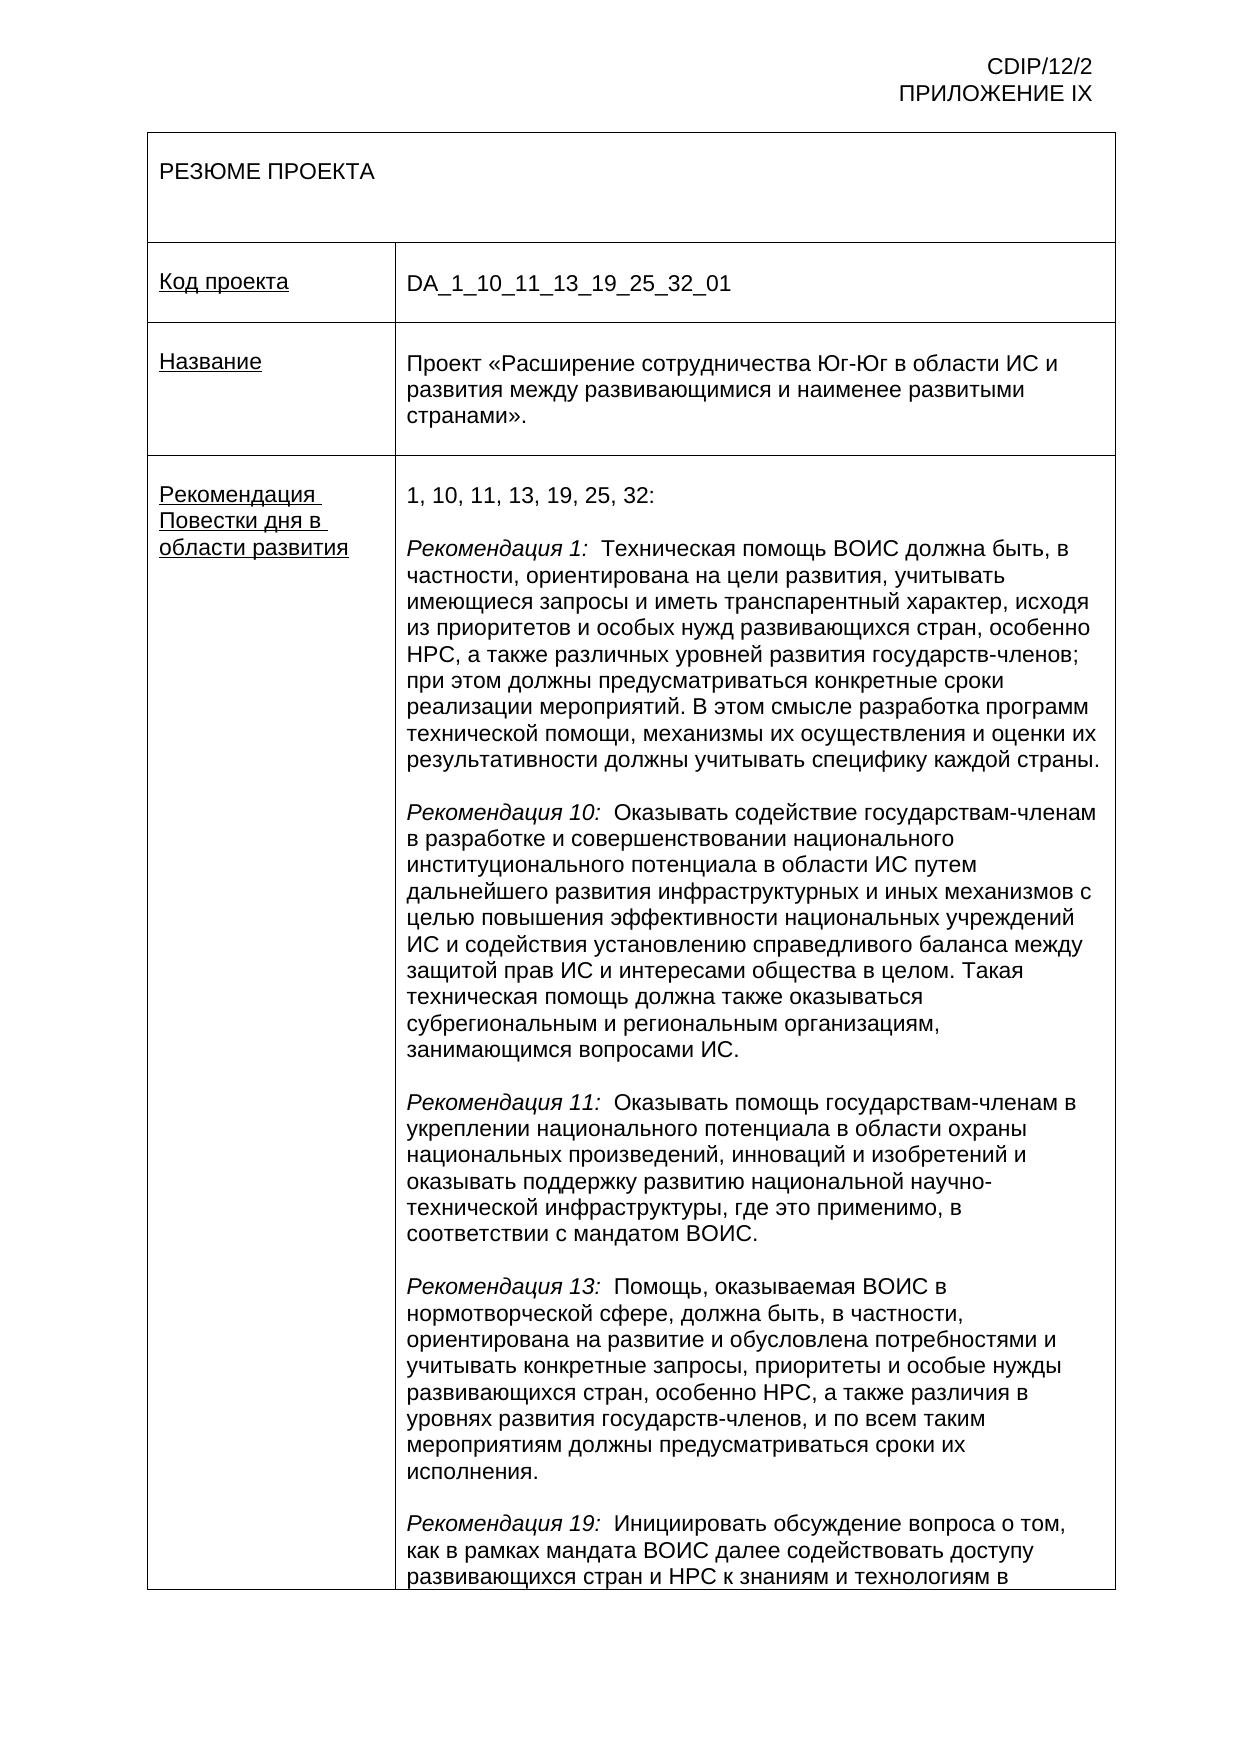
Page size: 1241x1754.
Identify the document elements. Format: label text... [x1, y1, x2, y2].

table_cell Код проекта [148, 243, 395, 322]
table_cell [148, 456, 395, 1589]
table_header РЕЗЮМЕ ПРОЕКТА [148, 133, 1115, 242]
table_cell Проект «Расширение сотрудничества Юг-Юг в области ИС и развития между развивающимися и наименее развитыми странами». [396, 323, 1115, 455]
table_cell DA_1_10_11_13_19_25_32_01 [396, 243, 1115, 322]
table_cell Название [148, 323, 395, 455]
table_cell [396, 456, 1115, 1589]
